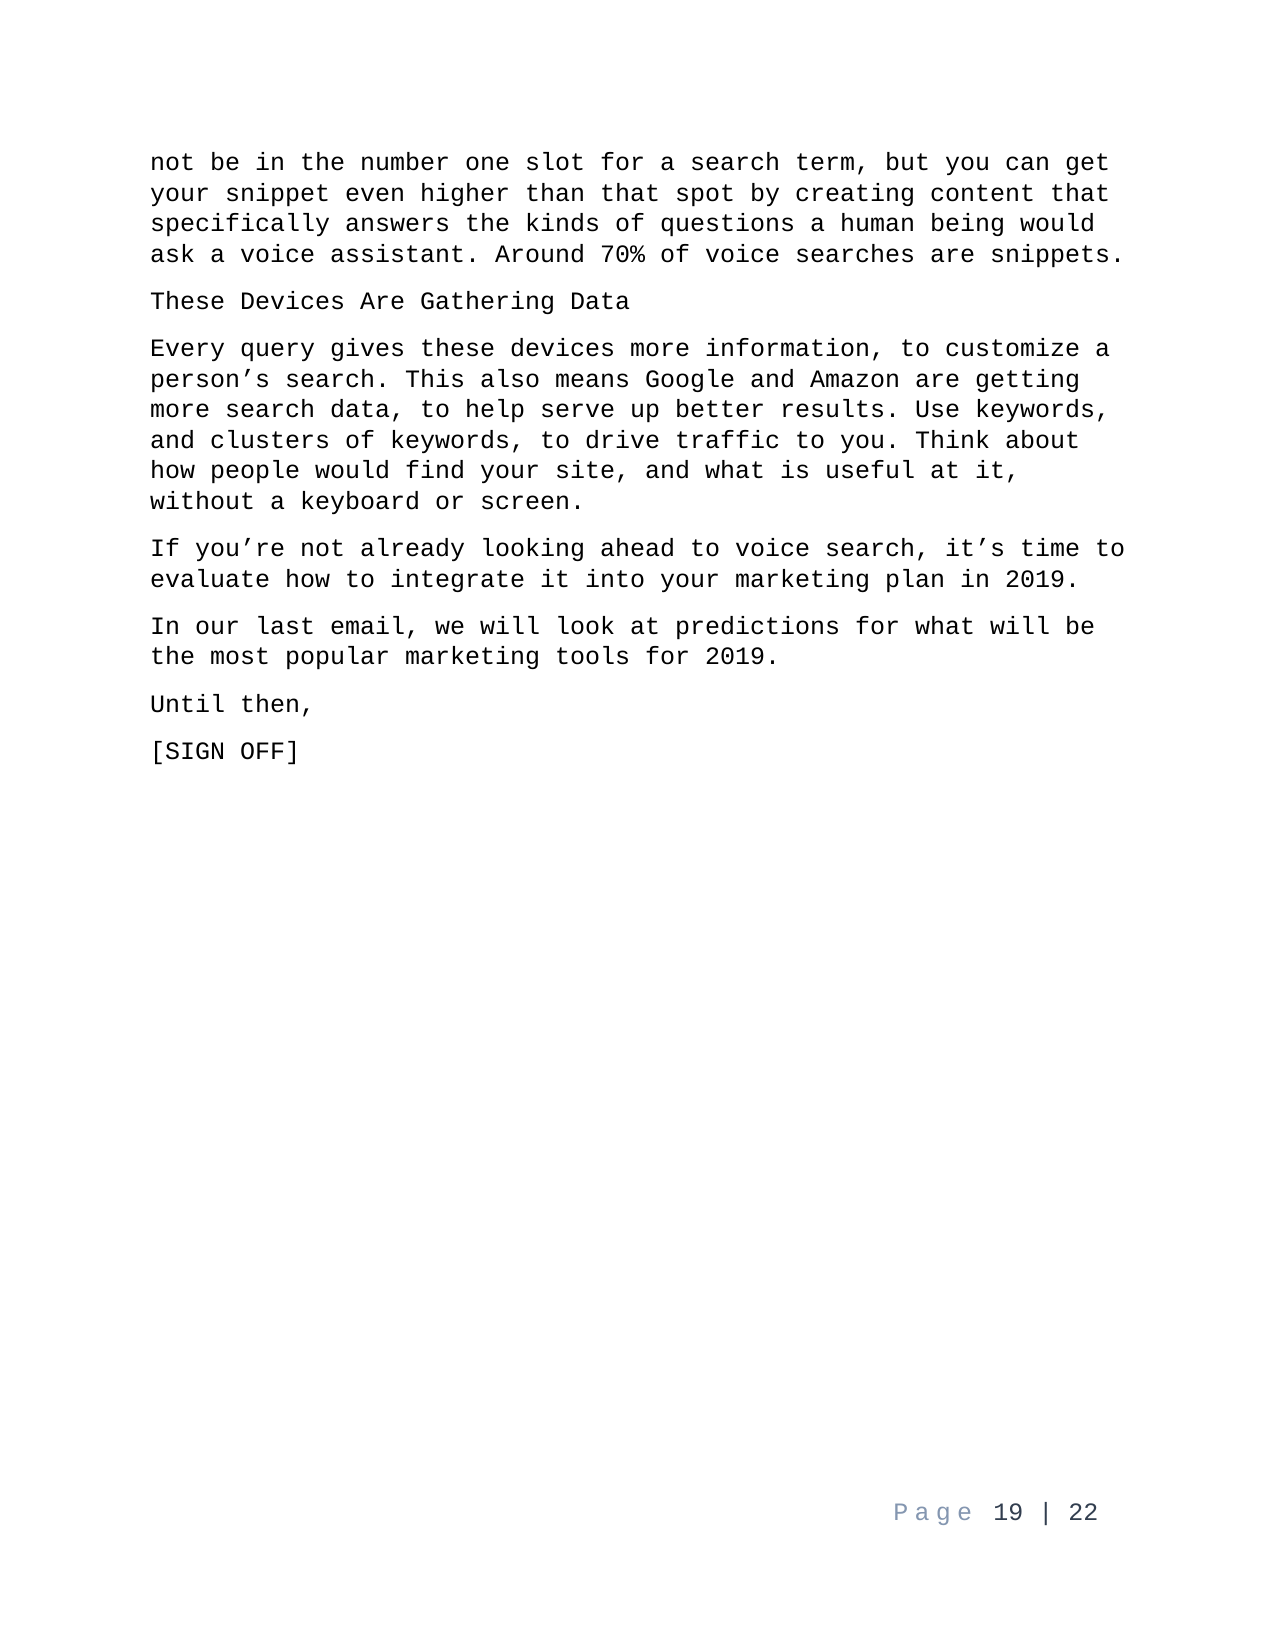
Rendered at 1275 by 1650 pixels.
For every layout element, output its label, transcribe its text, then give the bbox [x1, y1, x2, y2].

text Every query gives these devices more information, to customize a person’s search. This also means Google and Amazon are getting more search data, to help serve up better results. Use keywords, and clusters of keywords, to drive traffic to you. Think about how people would find your site, and what is useful at it, without a keyboard or screen. [150, 336, 1125, 517]
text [150, 150, 1125, 270]
text If you’re not already looking ahead to voice search, it’s time to evaluate how to integrate it into your marketing plan in 2019. [150, 536, 1125, 594]
text [SIGN OFF] [150, 738, 1125, 767]
text In our last email, we will look at predictions for what will be the most popular marketing tools for 2019. [150, 613, 1125, 672]
text Until then, [150, 691, 1125, 719]
text These Devices Are Gathering Data [150, 289, 1125, 317]
